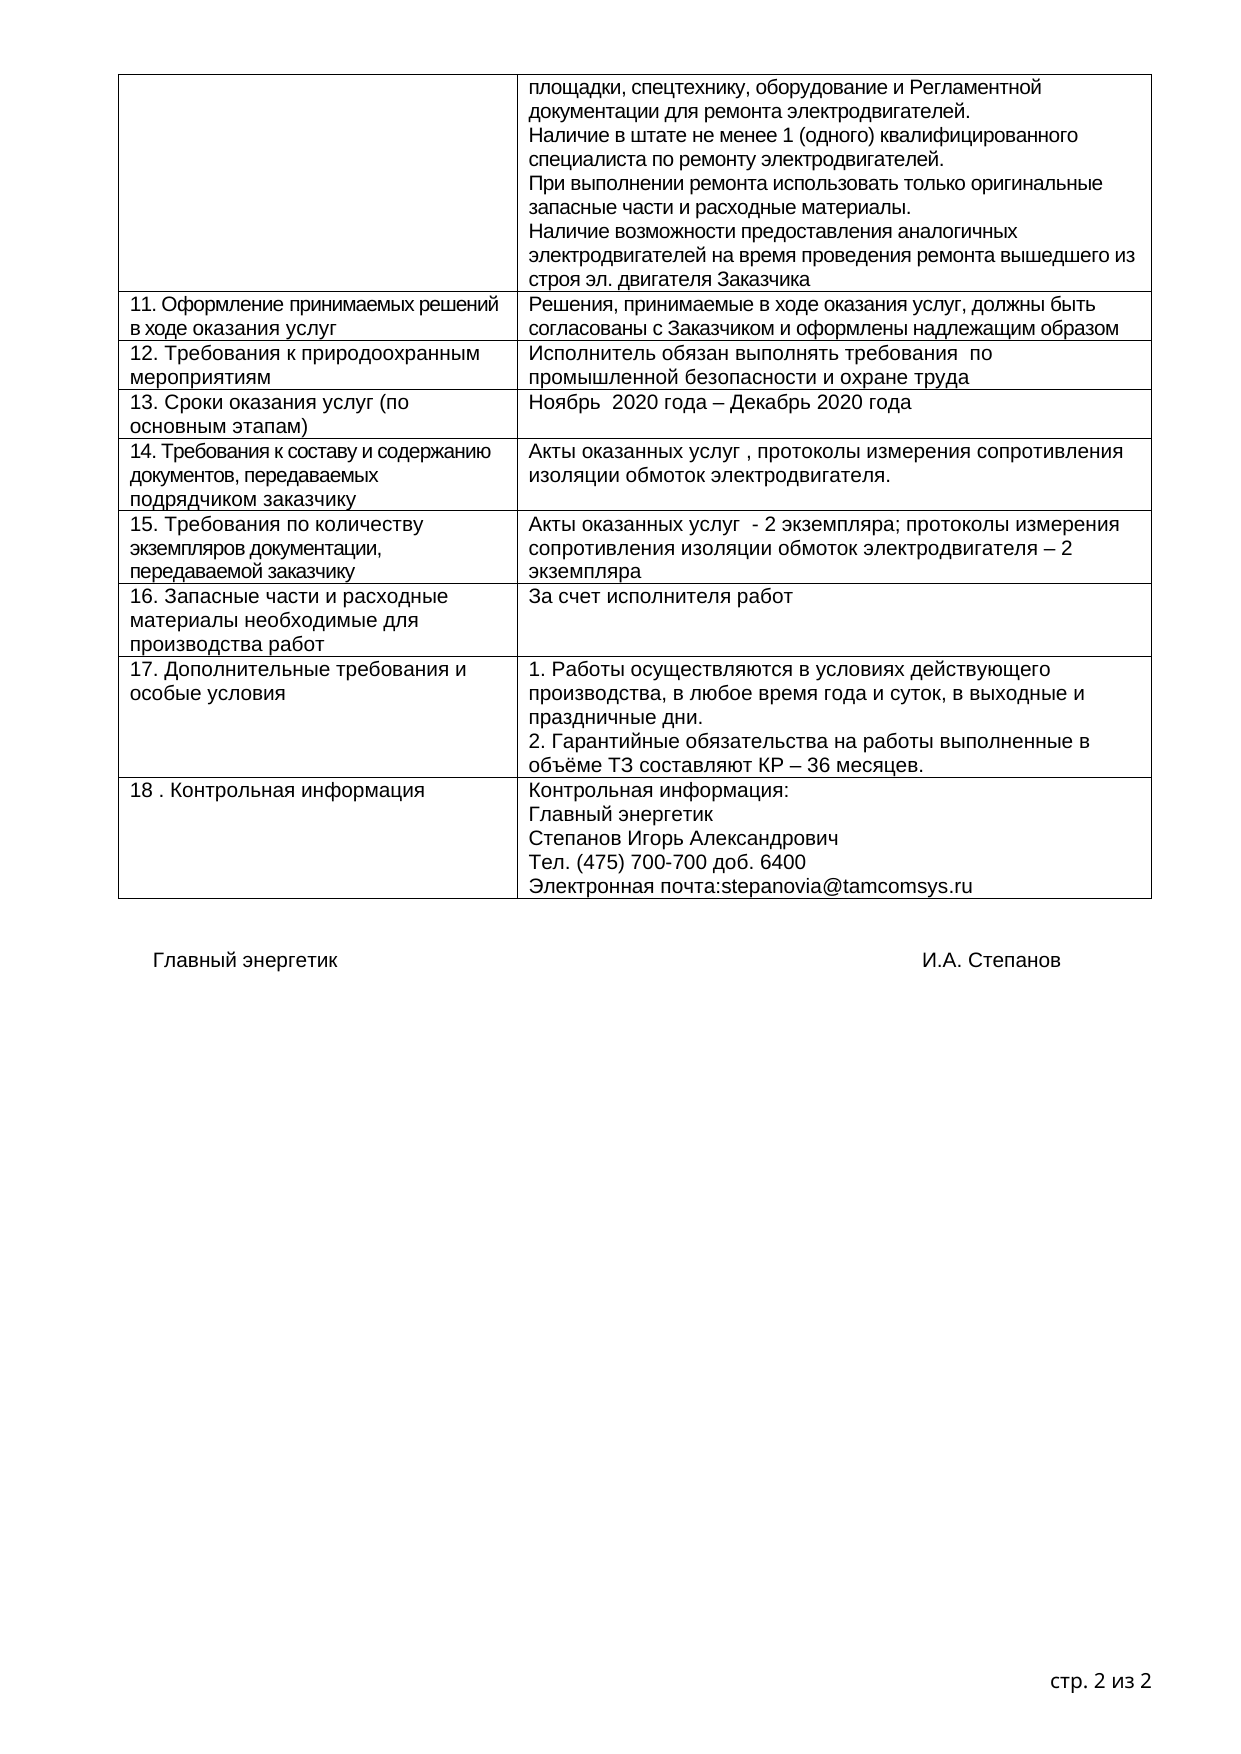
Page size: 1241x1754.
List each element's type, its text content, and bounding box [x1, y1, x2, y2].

table_cell За счет исполнителя работ [518, 584, 1151, 656]
table_cell Исполнитель обязан выполнять требования по промышленной безопасности и охране труда [518, 341, 1151, 388]
table_cell Акты оказанных услуг - 2 экземпляра; протоколы измерения сопротивления изоляции обмоток электродвигателя – 2 экземпляра [518, 511, 1151, 583]
table_cell Ноябрь 2020 года – Декабрь 2020 года [518, 390, 1151, 437]
table_cell 11. Оформление принимаемых решений в ходе оказания услуг [119, 292, 517, 339]
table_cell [518, 75, 1151, 291]
table_cell 15. Требования по количеству экземпляров документации, передаваемой заказчику [119, 511, 517, 583]
table_cell 18 . Контрольная информация [119, 778, 517, 898]
text Главный энергетик И.А. Степанов [118, 948, 1152, 972]
table_cell 13. Сроки оказания услуг (по основным этапам) [119, 390, 517, 437]
table_cell 1. Работы осуществляются в условиях действующего производства, в любое время года и суток, в выходные и праздничные дни. 2. Гарантийные обязательства на работы выполненные в объёме ТЗ составляют КР – 36 месяцев. [518, 657, 1151, 777]
table_cell 14. Требования к составу и содержанию документов, передаваемых подрядчиком заказчику [119, 439, 517, 510]
table_cell Решения, принимаемые в ходе оказания услуг, должны быть согласованы с Заказчиком и оформлены надлежащим образом [518, 292, 1151, 339]
table_cell 17. Дополнительные требования и особые условия [119, 657, 517, 777]
table_cell Акты оказанных услуг , протоколы измерения сопротивления изоляции обмоток электродвигателя. [518, 439, 1151, 510]
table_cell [119, 75, 517, 291]
table_cell Контрольная информация: Главный энергетик Степанов Игорь Александрович Тел. (475) 700-700 доб. 6400 Электронная почта:stepanovia@tamcomsys.ru [518, 778, 1151, 898]
table_cell 12. Требования к природоохранным мероприятиям [119, 341, 517, 388]
table_cell 16. Запасные части и расходные материалы необходимые для производства работ [119, 584, 517, 656]
